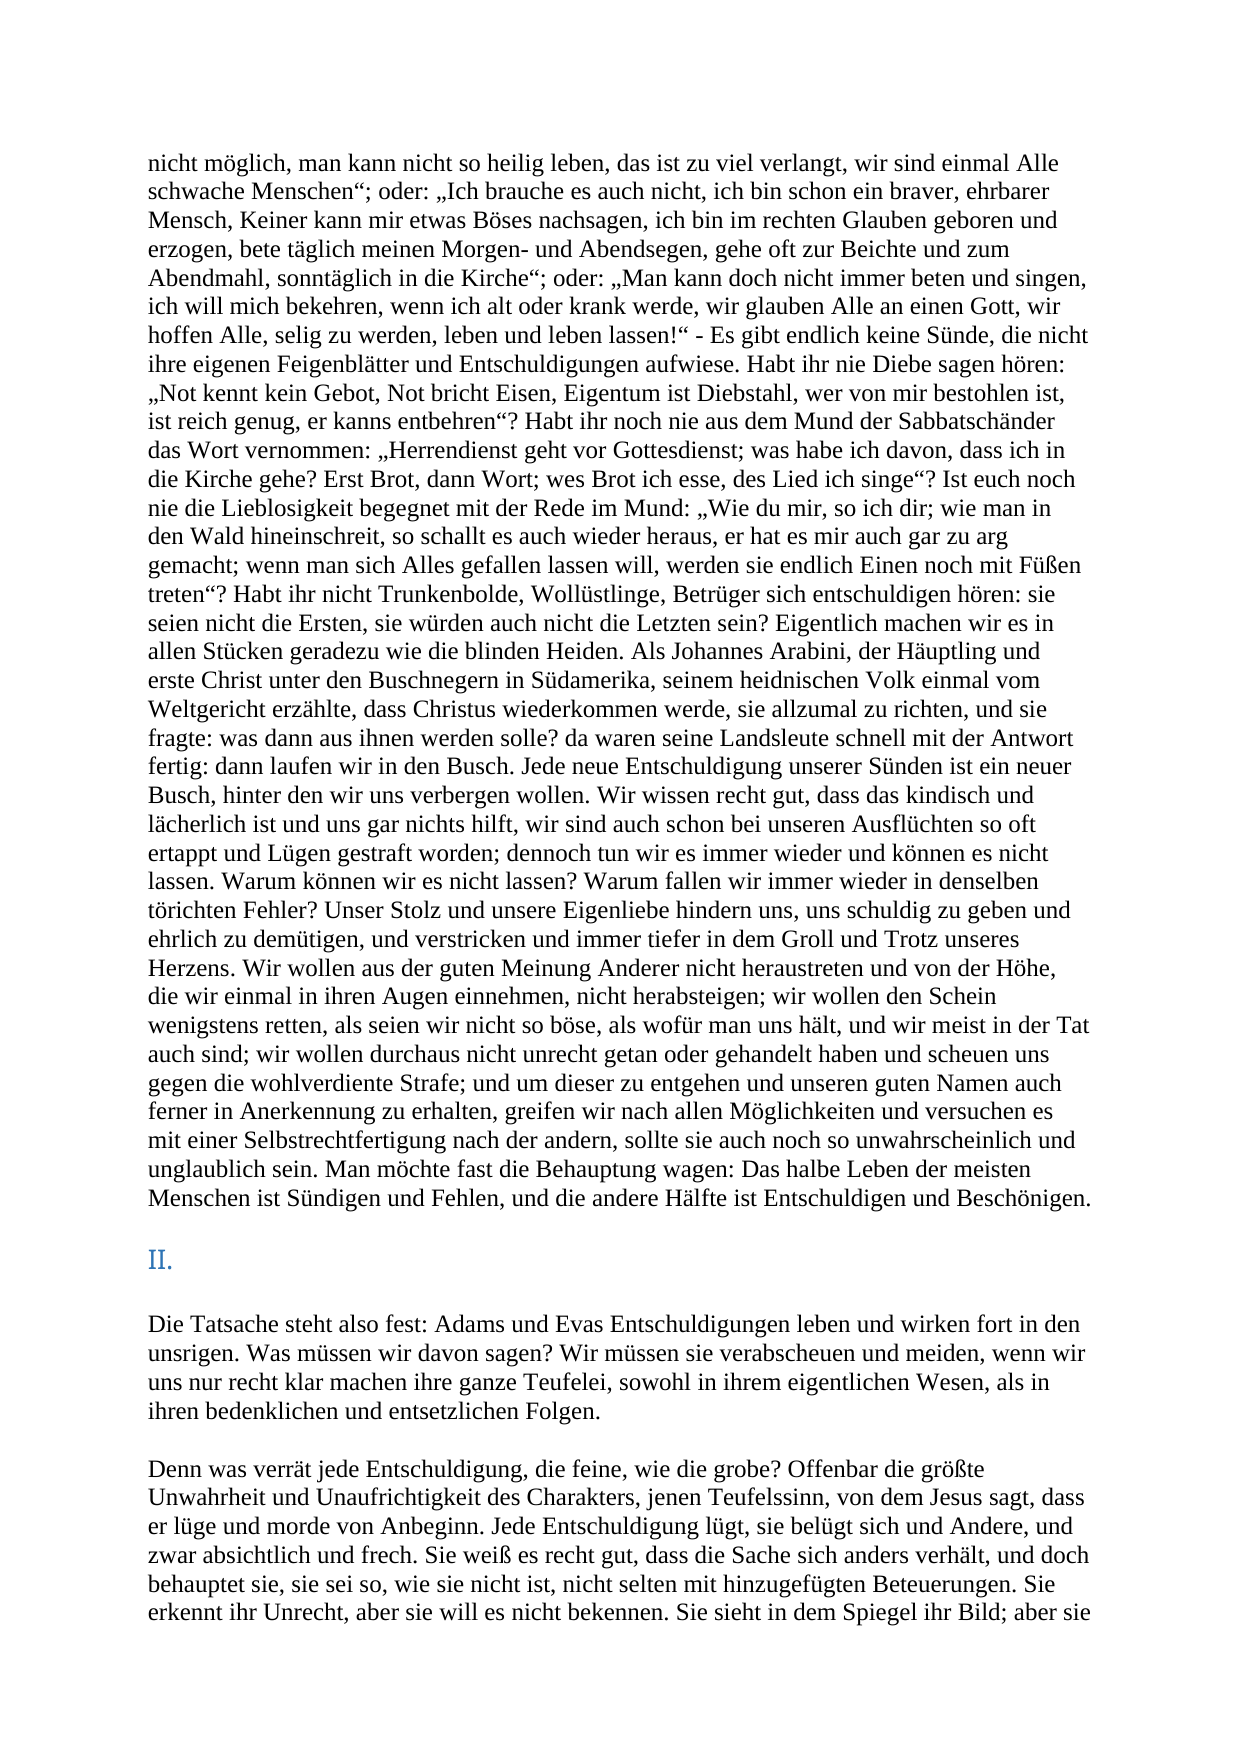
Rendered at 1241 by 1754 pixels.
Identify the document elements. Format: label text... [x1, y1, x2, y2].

subtitle II. [148, 1241, 1093, 1277]
text Die Tatsache steht also fest: Adams und Evas Entschuldigungen leben und wirken fort in den unsrigen. Was müssen wir davon sagen? Wir müssen sie verabscheuen und meiden, wenn wir uns nur recht klar machen ihre ganze Teufelei, sowohl in ihrem eigentlichen Wesen, als in ihren bedenklichen und entsetzlichen Folgen. [148, 1309, 1093, 1424]
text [148, 148, 1093, 1211]
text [148, 1454, 1093, 1626]
